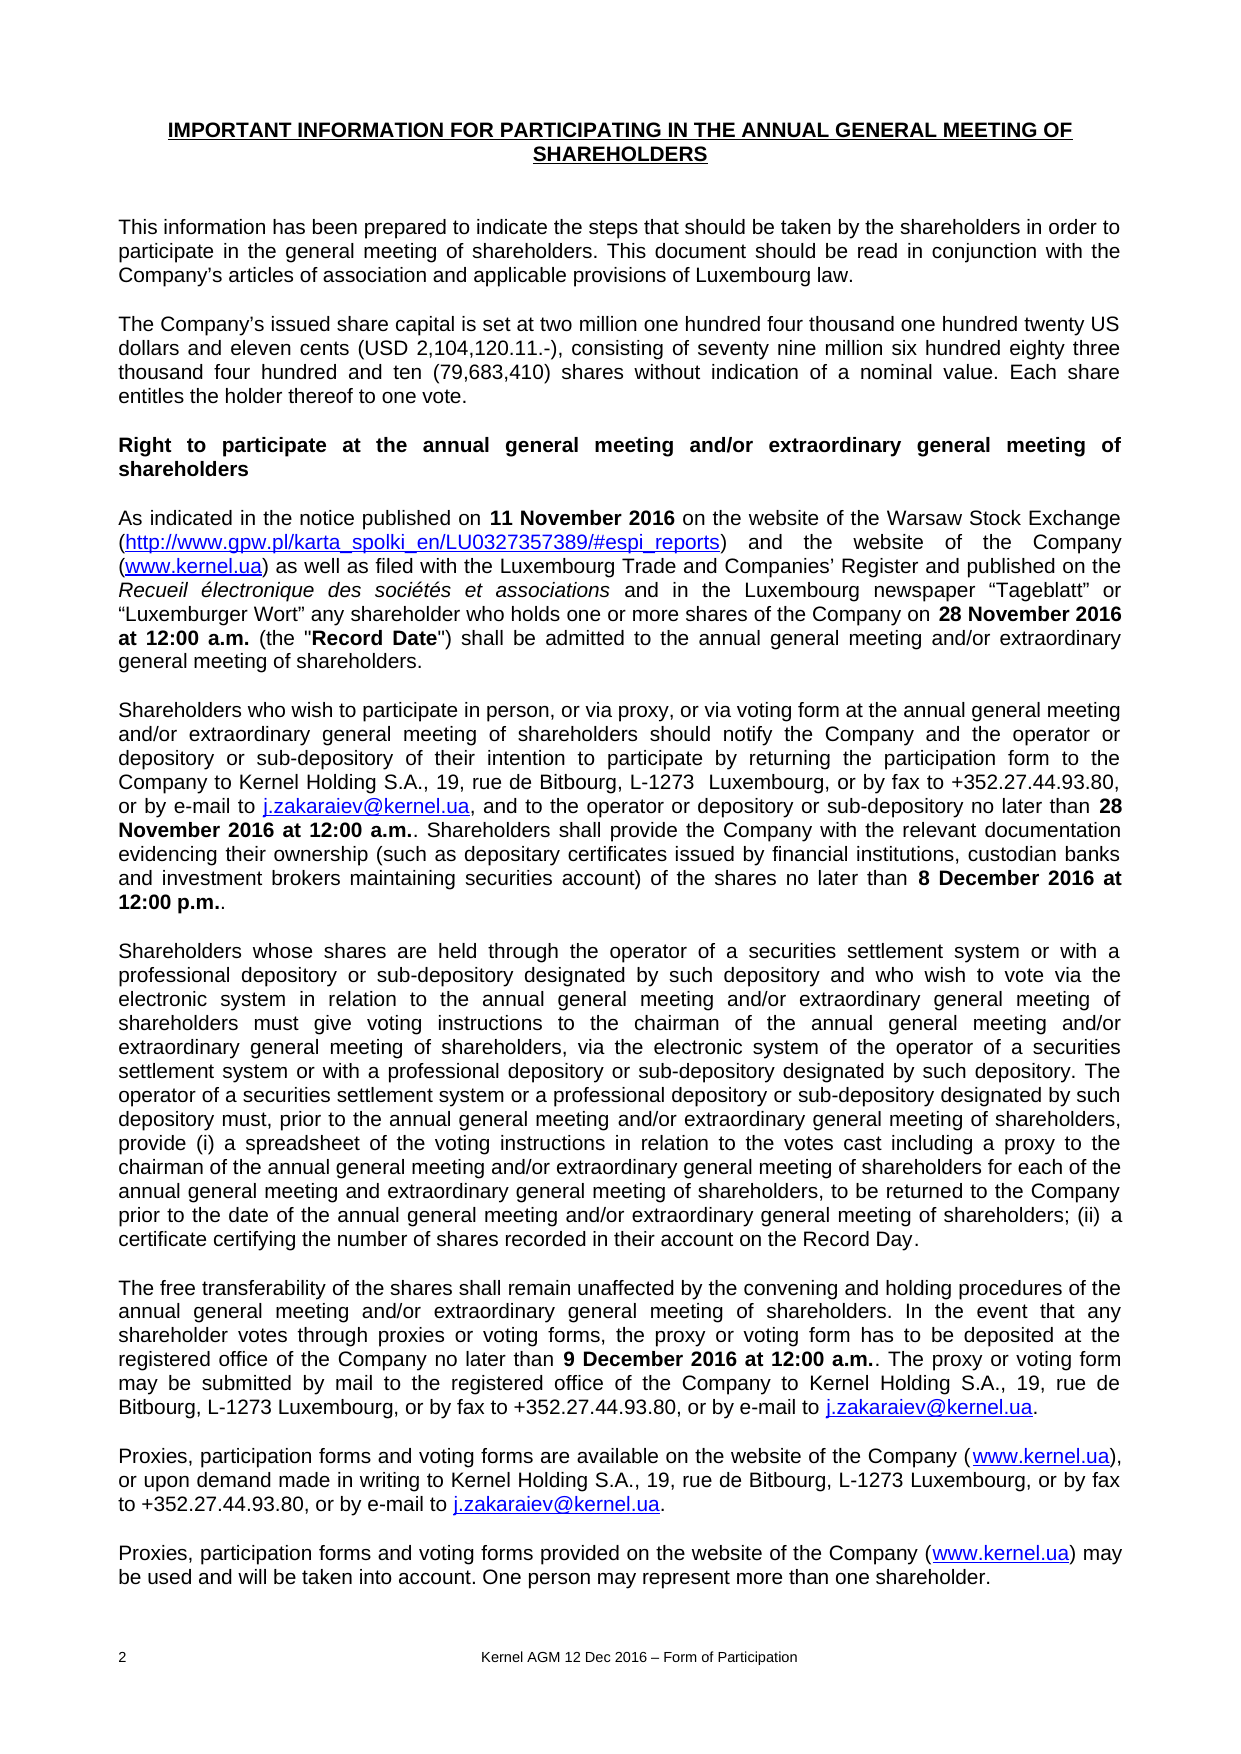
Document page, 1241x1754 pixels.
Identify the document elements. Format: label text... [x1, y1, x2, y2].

text Proxies, participation forms and voting forms are available on the website of the Company (www.kernel.ua), or upon demand made in writing to Kernel Holding S.A., 19, rue de Bitbourg, L-1273 Luxembourg, or by fax to +352.27.44.93.80, or by e-mail to j.zakaraiev@kernel.ua. [118, 1444, 1122, 1516]
text Shareholders whose shares are held through the operator of a securities settlement system or with a professional depository or sub-depository designated by such depository and who wish to vote via the electronic system in relation to the annual general meeting and/or extraordinary general meeting of shareholders must give voting instructions to the chairman of the annual general meeting and/or extraordinary general meeting of shareholders, via the electronic system of the operator of a securities settlement system or with a professional depository or sub-depository designated by such depository. The operator of a securities settlement system or a professional depository or sub-depository designated by such depository must, prior to the annual general meeting and/or extraordinary general meeting of shareholders, provide (i) a spreadsheet of the voting instructions in relation to the votes cast including a proxy to the chairman of the annual general meeting and/or extraordinary general meeting of shareholders for each of the annual general meeting and extraordinary general meeting of shareholders, to be returned to the Company prior to the date of the annual general meeting and/or extraordinary general meeting of shareholders; (ii) a certificate certifying the number of shares recorded in their account on the Record Day. [118, 939, 1122, 1250]
text The Company’s issued share capital is set at two million one hundred four thousand one hundred twenty US dollars and eleven cents (USD 2,104,120.11.-), consisting of seventy nine million six hundred eighty three thousand four hundred and ten (79,683,410) shares without indication of a nominal value. Each share entitles the holder thereof to one vote. [118, 312, 1122, 408]
text Right to participate at the annual general meeting and/or extraordinary general meeting of shareholders [118, 433, 1122, 481]
text Proxies, participation forms and voting forms provided on the website of the Company (www.kernel.ua) may be used and will be taken into account. One person may represent more than one shareholder. [118, 1541, 1122, 1589]
text Shareholders who wish to participate in person, or via proxy, or via voting form at the annual general meeting and/or extraordinary general meeting of shareholders should notify the Company and the operator or depository or sub-depository of their intention to participate by returning the participation form to the Company to Kernel Holding S.A., 19, rue de Bitbourg, L-1273 Luxembourg, or by fax to +352.27.44.93.80, or by e-mail to j.zakaraiev@kernel.ua, and to the operator or depository or sub-depository no later than 28 November 2016 at 12:00 a.m.. Shareholders shall provide the Company with the relevant documentation evidencing their ownership (such as depositary certificates issued by financial institutions, custodian banks and investment brokers maintaining securities account) of the shares no later than 8 December 2016 at 12:00 p.m.. [118, 698, 1122, 914]
text As indicated in the notice published on 11 November 2016 on the website of the Warsaw Stock Exchange (http://www.gpw.pl/karta_spolki_en/LU0327357389/#espi_reports) and the website of the Company (www.kernel.ua) as well as filed with the Luxembourg Trade and Companies’ Register and published on the Recueil électronique des sociétés et associations and in the Luxembourg newspaper “Tageblatt” or “Luxemburger Wort” any shareholder who holds one or more shares of the Company on 28 November 2016 at 12:00 a.m. (the "Record Date") shall be admitted to the annual general meeting and/or extraordinary general meeting of shareholders. [118, 506, 1122, 673]
text This information has been prepared to indicate the steps that should be taken by the shareholders in order to participate in the general meeting of shareholders. This document should be read in conjunction with the Company’s articles of association and applicable provisions of Luxembourg law. [118, 215, 1122, 287]
text The free transferability of the shares shall remain unaffected by the convening and holding procedures of the annual general meeting and/or extraordinary general meeting of shareholders. In the event that any shareholder votes through proxies or voting forms, the proxy or voting form has to be deposited at the registered office of the Company no later than 9 December 2016 at 12:00 a.m.. The proxy or voting form may be submitted by mail to the registered office of the Company to Kernel Holding S.A., 19, rue de Bitbourg, L-1273 Luxembourg, or by fax to +352.27.44.93.80, or by e-mail to j.zakaraiev@kernel.ua. [118, 1275, 1122, 1419]
text IMPORTANT INFORMATION FOR PARTICIPATING IN THE ANNUAL GENERAL MEETING OF SHAREHOLDERS [118, 118, 1122, 166]
